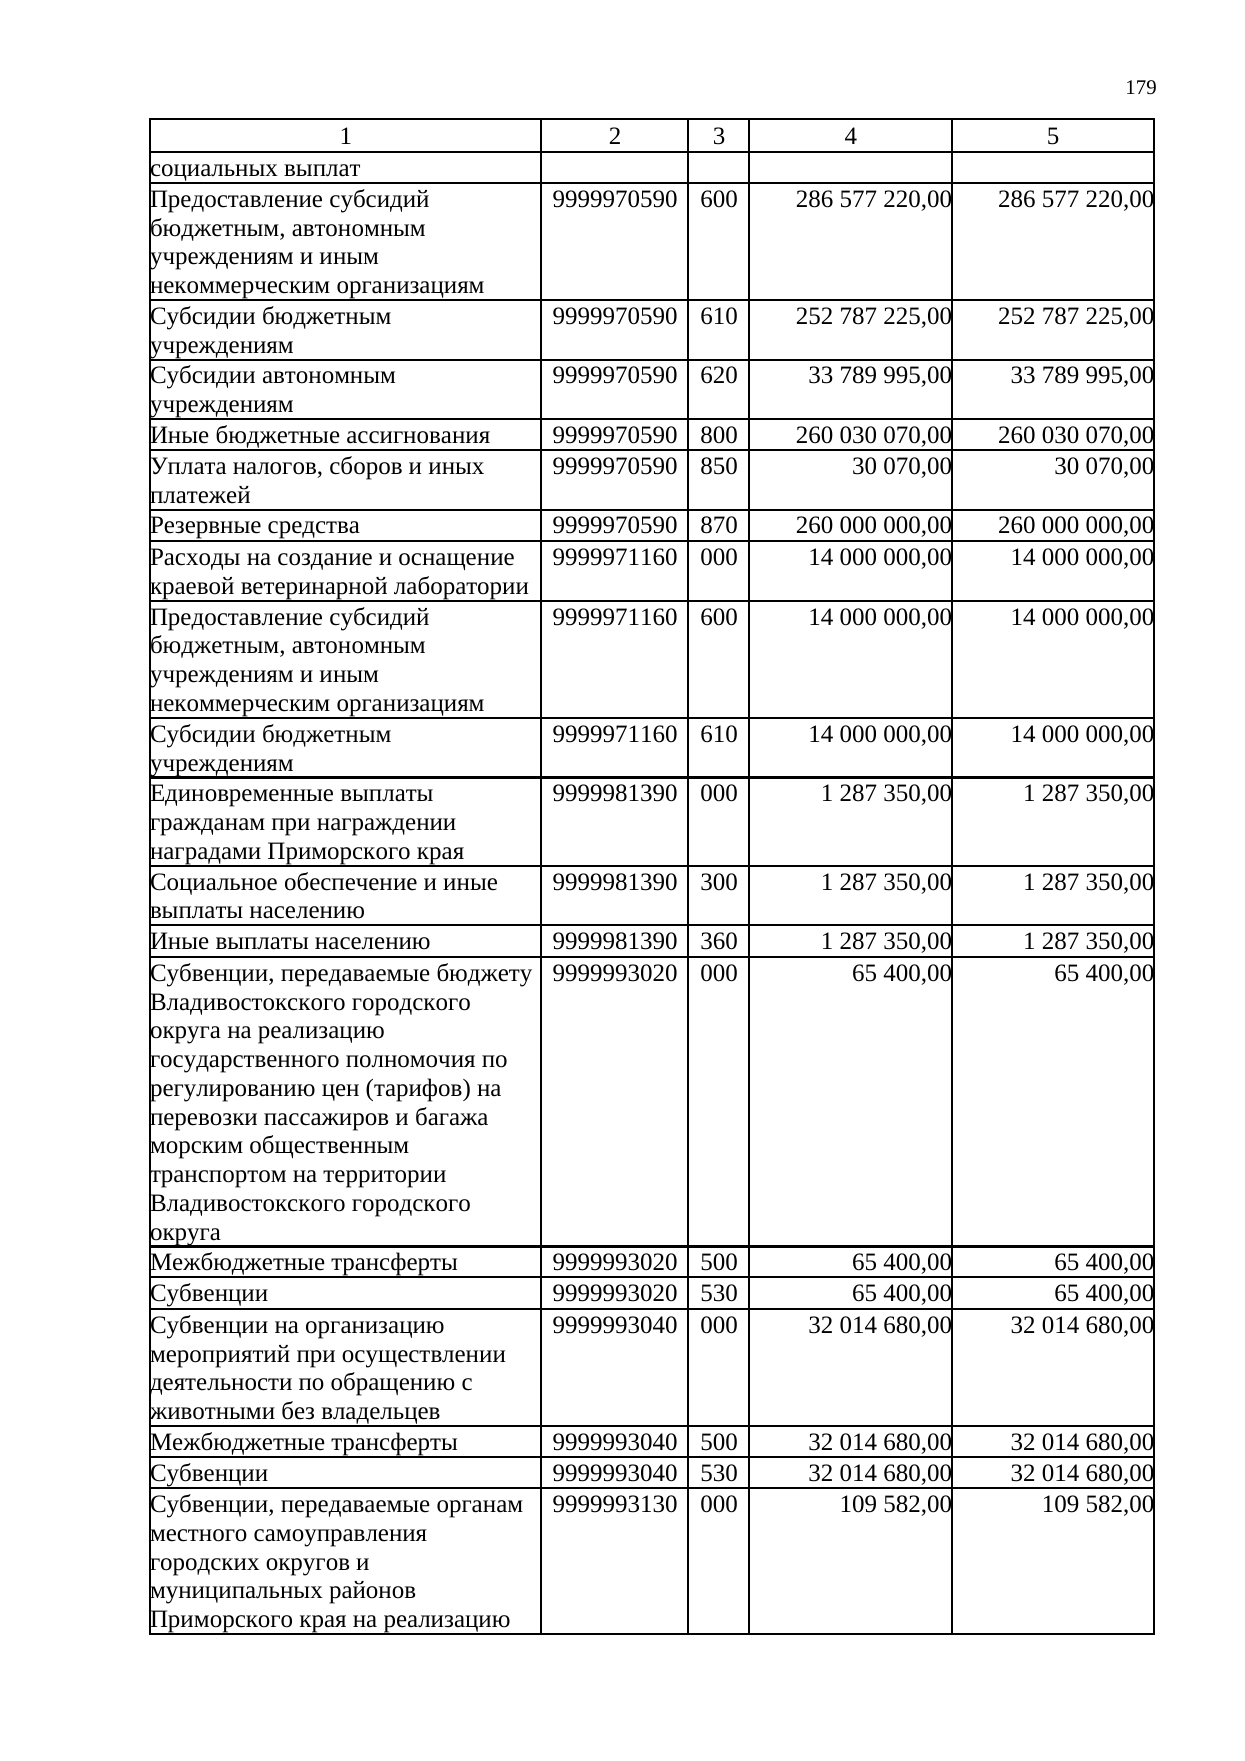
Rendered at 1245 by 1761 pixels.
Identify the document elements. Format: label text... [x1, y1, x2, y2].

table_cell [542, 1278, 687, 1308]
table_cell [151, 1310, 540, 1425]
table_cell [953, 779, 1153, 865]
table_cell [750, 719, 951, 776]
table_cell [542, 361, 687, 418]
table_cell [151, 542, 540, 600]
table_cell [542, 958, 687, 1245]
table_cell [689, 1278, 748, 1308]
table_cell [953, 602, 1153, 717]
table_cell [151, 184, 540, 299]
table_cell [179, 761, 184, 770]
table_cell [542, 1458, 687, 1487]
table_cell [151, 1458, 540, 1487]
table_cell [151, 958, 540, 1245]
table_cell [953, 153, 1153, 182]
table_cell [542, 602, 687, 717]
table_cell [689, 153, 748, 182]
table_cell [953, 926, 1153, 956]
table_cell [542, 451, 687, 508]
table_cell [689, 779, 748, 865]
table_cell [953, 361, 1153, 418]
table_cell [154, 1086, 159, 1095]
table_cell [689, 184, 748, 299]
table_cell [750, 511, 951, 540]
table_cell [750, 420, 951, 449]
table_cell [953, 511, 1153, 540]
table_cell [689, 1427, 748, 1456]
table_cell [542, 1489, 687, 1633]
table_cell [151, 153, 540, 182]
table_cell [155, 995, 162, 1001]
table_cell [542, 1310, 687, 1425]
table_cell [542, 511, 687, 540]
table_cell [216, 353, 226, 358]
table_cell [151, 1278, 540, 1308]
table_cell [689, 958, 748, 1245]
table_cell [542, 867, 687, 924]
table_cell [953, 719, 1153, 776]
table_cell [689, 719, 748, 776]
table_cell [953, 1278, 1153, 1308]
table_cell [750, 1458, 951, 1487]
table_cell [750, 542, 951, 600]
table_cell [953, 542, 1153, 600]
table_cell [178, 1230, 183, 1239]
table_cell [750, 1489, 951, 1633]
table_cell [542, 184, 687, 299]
table_header 5 [953, 120, 1153, 151]
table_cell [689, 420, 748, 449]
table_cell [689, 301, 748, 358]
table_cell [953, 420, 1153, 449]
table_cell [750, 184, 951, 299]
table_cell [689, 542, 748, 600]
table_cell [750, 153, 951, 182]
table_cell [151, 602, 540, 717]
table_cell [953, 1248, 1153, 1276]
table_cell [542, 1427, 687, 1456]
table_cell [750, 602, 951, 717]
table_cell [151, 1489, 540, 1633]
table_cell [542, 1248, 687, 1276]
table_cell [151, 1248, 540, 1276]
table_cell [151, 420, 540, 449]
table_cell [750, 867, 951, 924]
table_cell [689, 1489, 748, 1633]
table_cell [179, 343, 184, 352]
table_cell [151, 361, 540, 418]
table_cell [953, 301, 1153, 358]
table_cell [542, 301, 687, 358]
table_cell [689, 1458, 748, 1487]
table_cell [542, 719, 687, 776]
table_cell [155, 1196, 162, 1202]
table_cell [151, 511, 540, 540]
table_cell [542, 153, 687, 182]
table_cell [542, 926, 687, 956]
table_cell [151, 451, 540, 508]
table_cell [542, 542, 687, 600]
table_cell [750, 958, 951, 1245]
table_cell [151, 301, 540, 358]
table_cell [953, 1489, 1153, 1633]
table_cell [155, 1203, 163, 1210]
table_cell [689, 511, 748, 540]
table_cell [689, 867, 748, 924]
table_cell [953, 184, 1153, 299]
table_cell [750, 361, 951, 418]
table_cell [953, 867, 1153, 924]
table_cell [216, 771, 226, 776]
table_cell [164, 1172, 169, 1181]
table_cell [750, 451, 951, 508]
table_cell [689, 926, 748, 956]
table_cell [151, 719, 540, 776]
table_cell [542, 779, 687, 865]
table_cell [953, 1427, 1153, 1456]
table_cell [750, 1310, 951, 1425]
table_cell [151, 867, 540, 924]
table_header 3 [689, 120, 748, 151]
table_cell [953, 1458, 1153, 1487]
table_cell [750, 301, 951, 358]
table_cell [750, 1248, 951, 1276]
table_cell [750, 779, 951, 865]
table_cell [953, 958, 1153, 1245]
table_header 4 [750, 120, 951, 151]
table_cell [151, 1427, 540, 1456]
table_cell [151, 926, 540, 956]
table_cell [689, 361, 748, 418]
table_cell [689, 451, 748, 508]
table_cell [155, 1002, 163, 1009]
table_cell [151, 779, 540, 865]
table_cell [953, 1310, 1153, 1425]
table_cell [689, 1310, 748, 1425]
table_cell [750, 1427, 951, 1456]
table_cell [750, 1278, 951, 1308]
table_header 2 [542, 120, 687, 151]
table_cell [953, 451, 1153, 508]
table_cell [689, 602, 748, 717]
table_header 1 [151, 120, 540, 151]
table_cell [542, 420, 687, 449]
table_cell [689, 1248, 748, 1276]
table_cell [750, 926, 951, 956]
